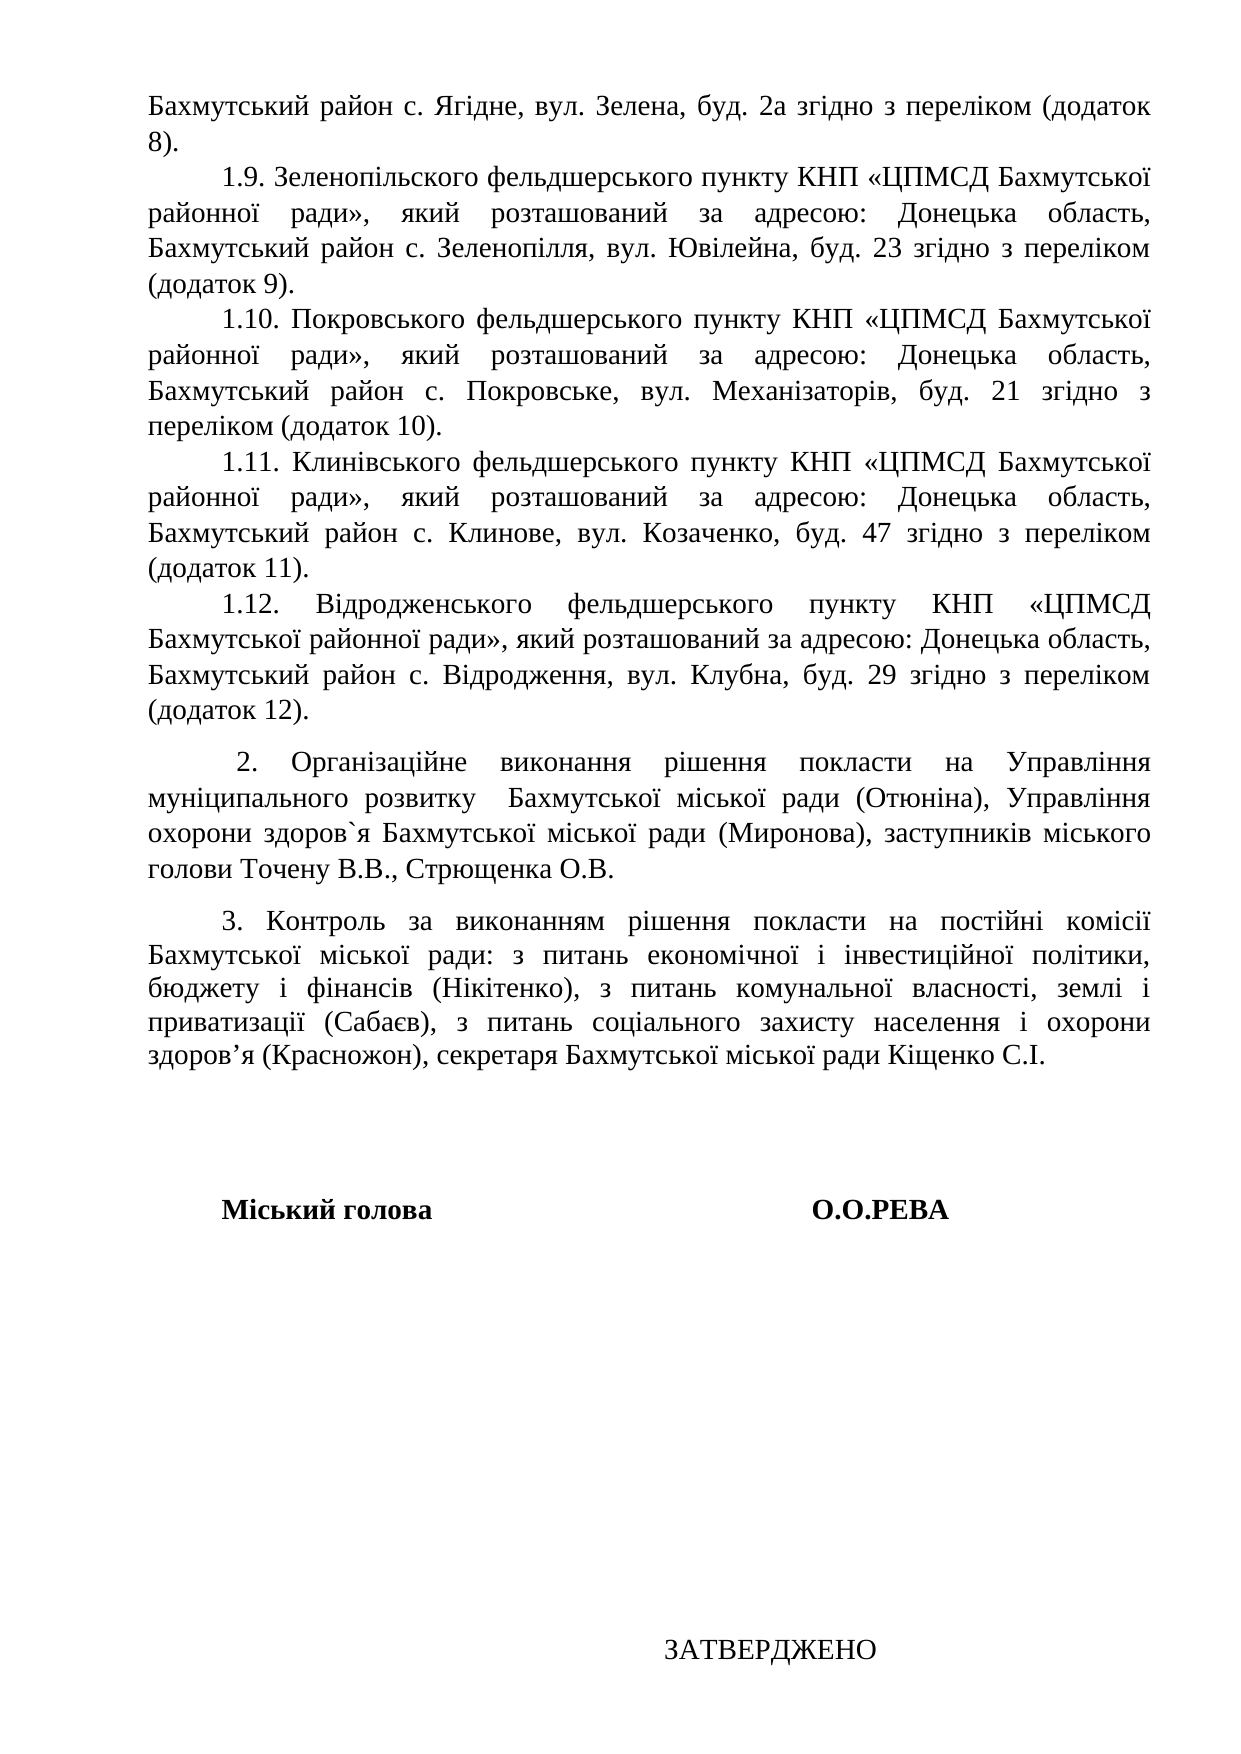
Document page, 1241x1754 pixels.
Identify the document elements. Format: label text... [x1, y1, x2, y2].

text ЗАТВЕРДЖЕНО [664, 1632, 1152, 1665]
list 1.9. Зеленопільского фельдшерського пункту КНП «ЦПМСД Бахмутської районної ради», який розташований за адресою: Донецька область, Бахмутський район с. Зеленопілля, вул. Ювілейна, буд. 23 згідно з переліком (додаток 9). [148, 159, 1152, 300]
list 1.11. Клинівського фельдшерського пункту КНП «ЦПМСД Бахмутської районної ради», який розташований за адресою: Донецька область, Бахмутський район с. Клинове, вул. Козаченко, буд. 47 згідно з переліком (додаток 11). [148, 444, 1152, 584]
text 2. Організаційне виконання рішення покласти на Управління муніципального розвитку Бахмутської міської ради (Отюніна), Управління охорони здоров`я Бахмутської міської ради (Миронова), заступників міського голови Точену В.В., Стрющенка О.В. [148, 744, 1152, 885]
list 1.10. Покровського фельдшерського пункту КНП «ЦПМСД Бахмутської районної ради», який розташований за адресою: Донецька область, Бахмутський район с. Покровське, вул. Механізаторів, буд. 21 згідно з переліком (додаток 10). [148, 302, 1152, 442]
list 1.12. Відродженського фельдшерського пункту КНП «ЦПМСД Бахмутської районної ради», який розташований за адресою: Донецька область, Бахмутський район с. Відродження, вул. Клубна, буд. 29 згідно з переліком (додаток 12). [148, 586, 1152, 726]
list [148, 88, 1152, 158]
text Міський голова О.О.РЕВА [148, 1192, 1152, 1226]
text 3. Контроль за виконанням рішення покласти на постійні комісії Бахмутської міської ради: з питань економічної і інвестиційної політики, бюджету і фінансів (Нікітенко), з питань комунальної власності, землі і приватизації (Сабаєв), з питань соціального захисту населення і охорони здоров’я (Красножон), секретаря Бахмутської міської ради Кіщенко С.І. [148, 903, 1152, 1071]
